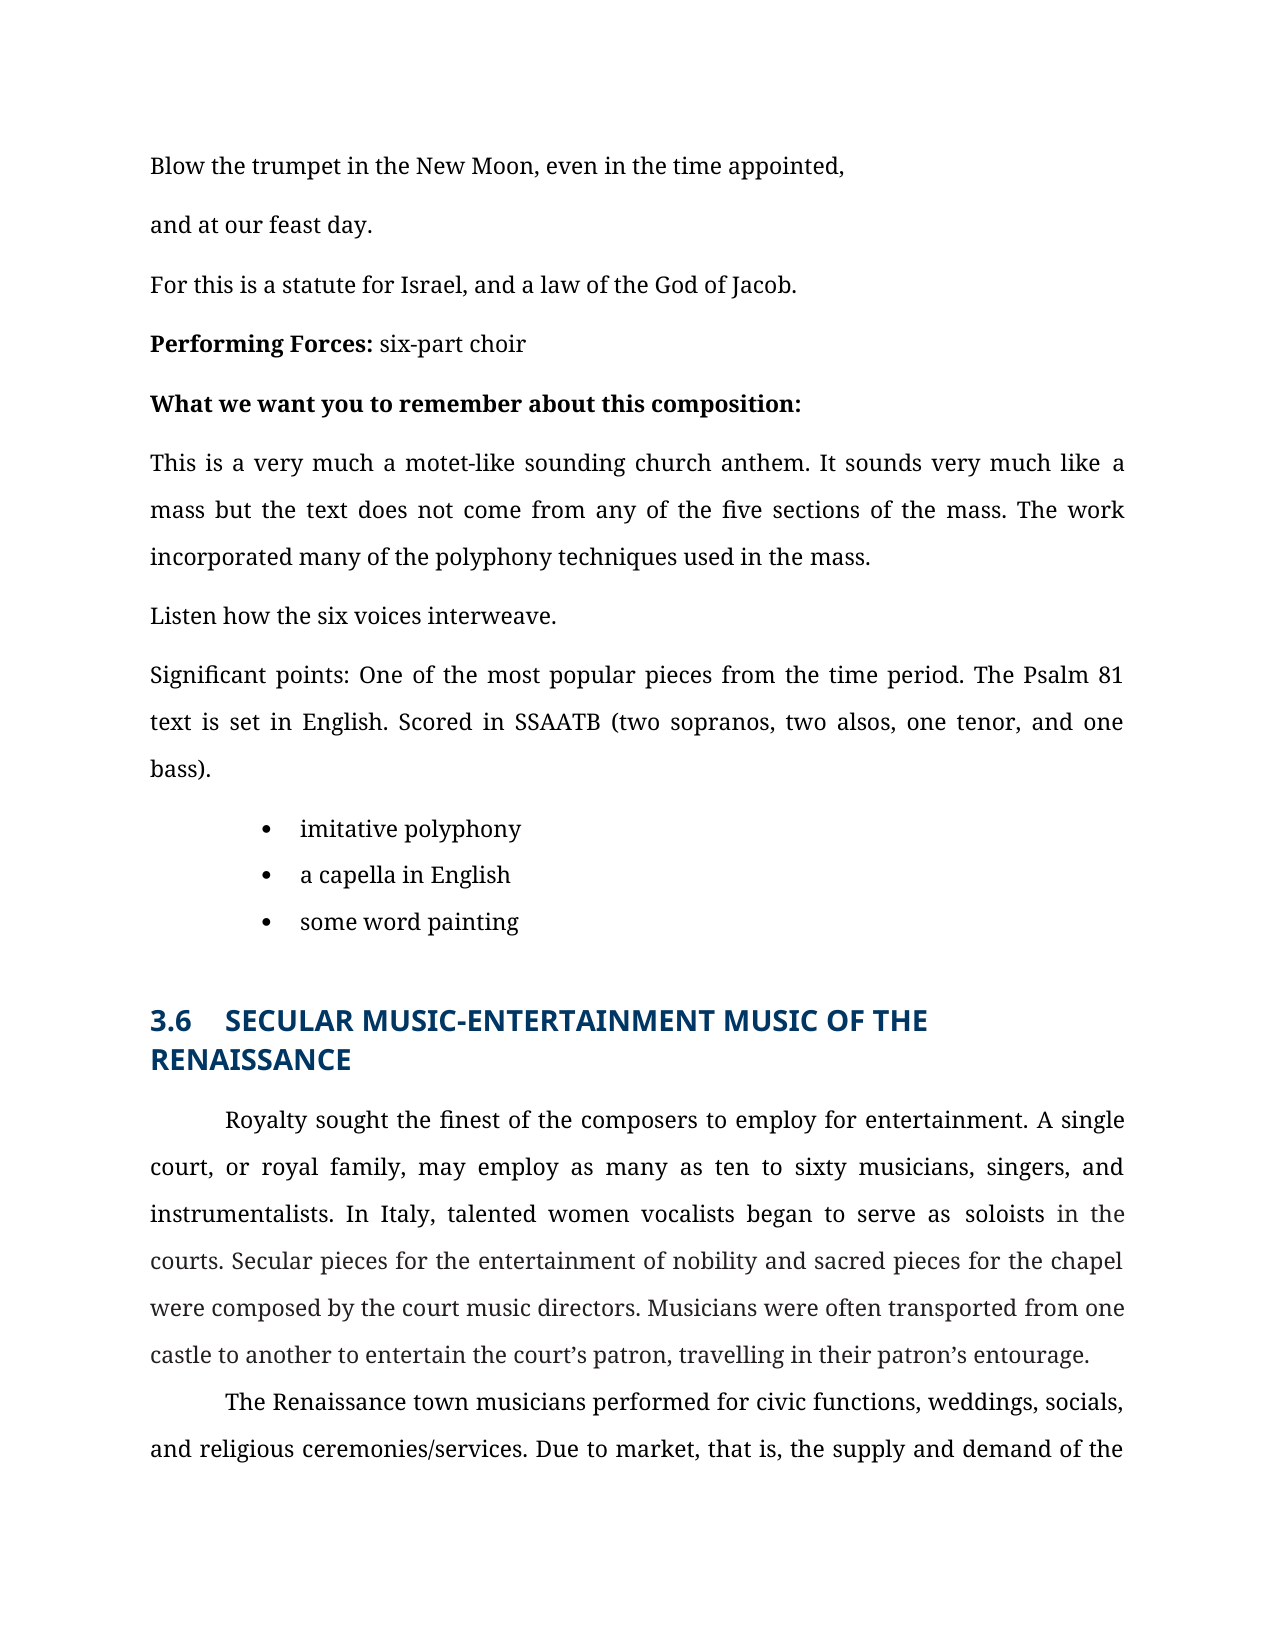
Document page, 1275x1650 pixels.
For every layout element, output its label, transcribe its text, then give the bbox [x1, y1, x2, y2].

text This is a very much a motet-like sounding church anthem. It sounds very much like a mass but the text does not come from any of the five sections of the mass. The work incorporated many of the polyphony techniques used in the mass. [150, 447, 1125, 572]
text Royalty sought the finest of the composers to employ for entertainment. A single court, or royal family, may employ as many as ten to sixty musicians, singers, and instrumentalists. In Italy, talented women vocalists began to serve as soloists in the courts. Secular pieces for the entertainment of nobility and sacred pieces for the chapel were composed by the court music directors. Musicians were often transported from one castle to another to entertain the court’s patron, travelling in their patron’s entourage. [150, 1104, 1125, 1370]
text Performing Forces: six-part choir [150, 328, 1125, 359]
text For this is a statute for Israel, and a law of the God of Jacob. [150, 269, 1125, 300]
subtitle SECULAR MUSIC-ENTERTAINMENT MUSIC OF THE RENAISSANCE [150, 1000, 1125, 1079]
list imitative polyphony [262, 812, 1125, 844]
text and at our feast day. [150, 209, 1125, 241]
list some word painting [262, 906, 1125, 937]
text What we want you to remember about this composition: [150, 387, 1125, 419]
text Significant points: One of the most popular pieces from the time period. The Psalm 81 text is set in English. Scored in SSAATB (two sopranos, two alsos, one tenor, and one bass). [150, 659, 1125, 784]
text Listen how the six voices interweave. [150, 600, 1125, 631]
text Blow the trumpet in the New Moon, even in the time appointed, [150, 150, 1125, 181]
list a capella in English [262, 859, 1125, 891]
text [150, 1386, 1125, 1464]
